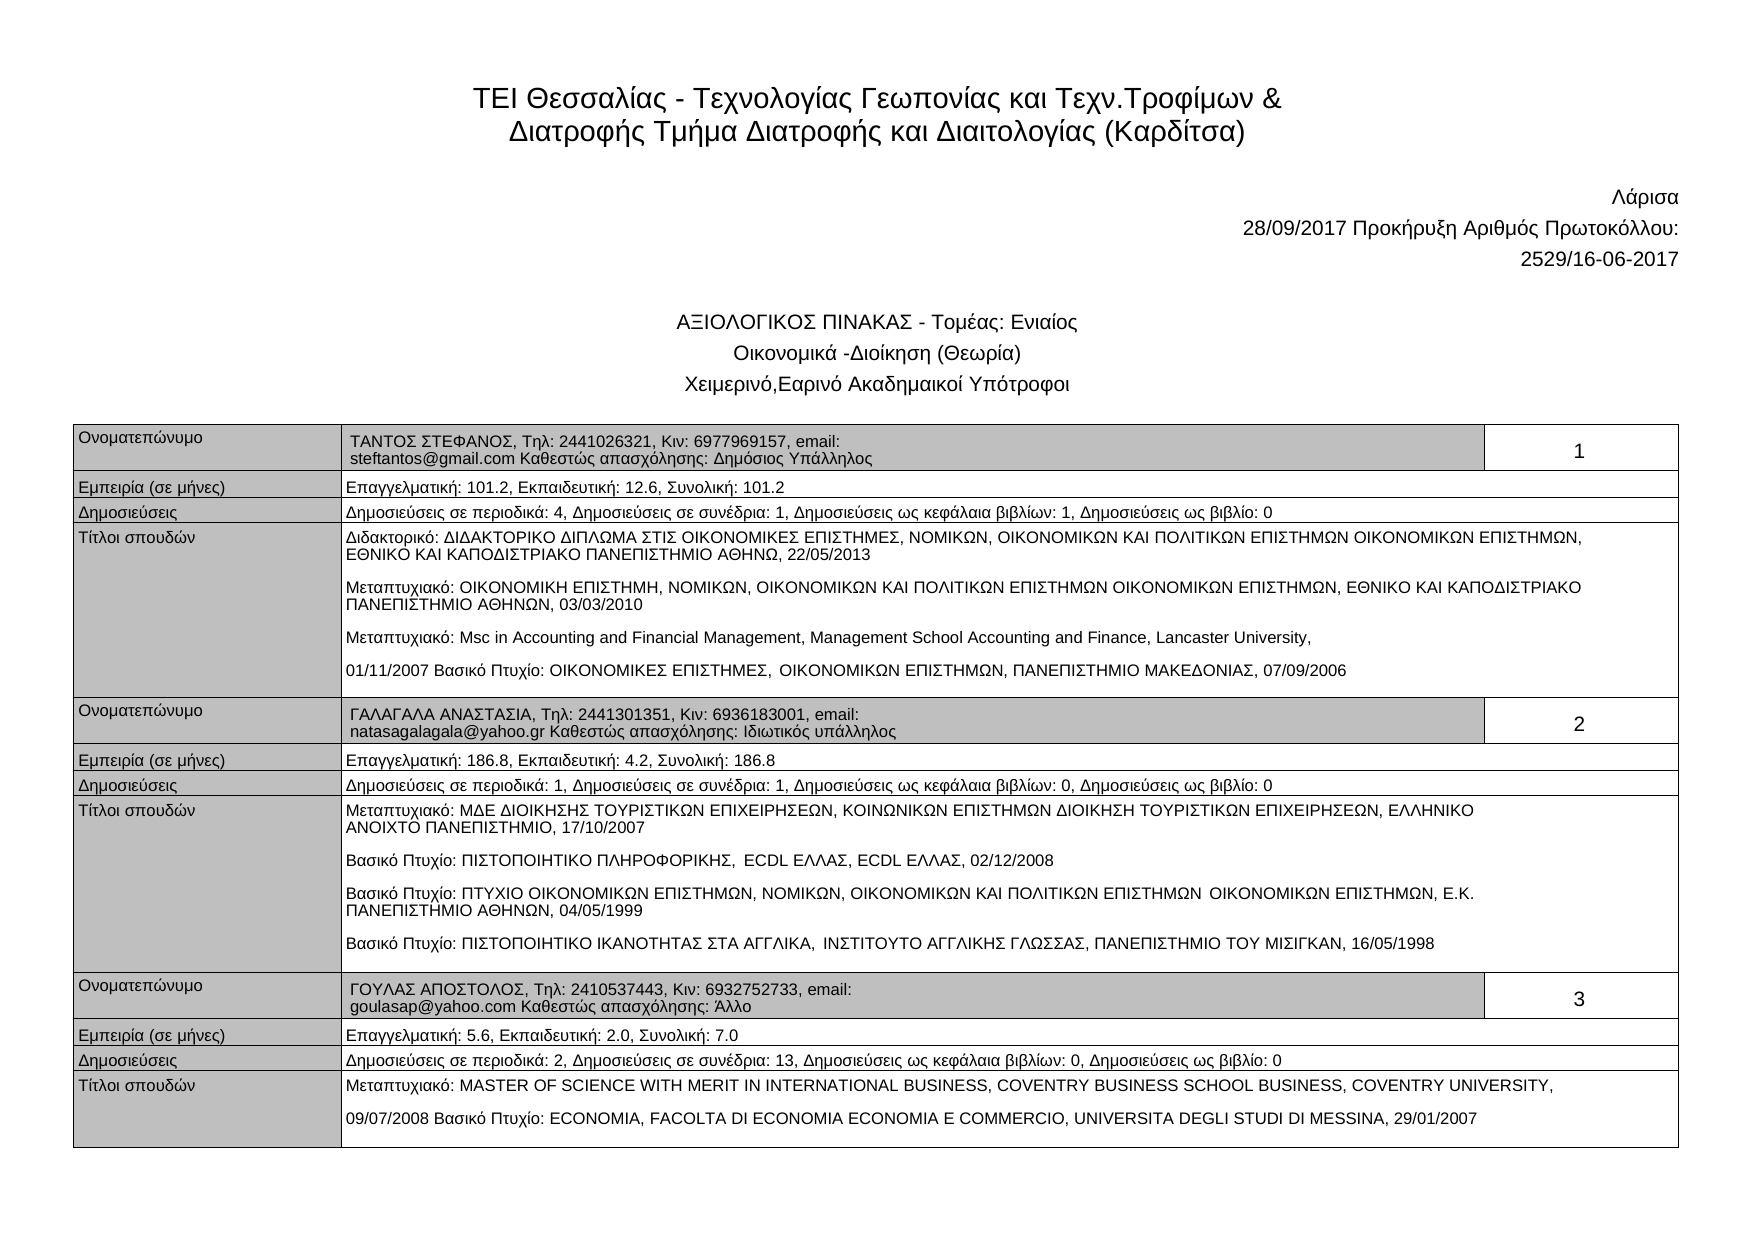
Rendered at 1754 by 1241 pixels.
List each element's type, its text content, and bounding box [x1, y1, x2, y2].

text Λάρισα 28/09/2017 Προκήρυξη Αριθμός Πρωτοκόλλου: 2529/16-06-2017 [1188, 184, 1679, 271]
table_cell Ονοματεπώνυμο [74, 973, 341, 1018]
table_cell Μεταπτυχιακό: ΜΔΕ ΔΙΟΙΚΗΣΗΣ ΤΟΥΡΙΣΤΙΚΩΝ ΕΠΙΧΕΙΡΗΣΕΩΝ, ΚΟΙΝΩΝΙΚΩΝ ΕΠΙΣΤΗΜΩΝ ΔΙΟΙΚΗΣΗ ΤΟΥΡΙΣΤΙΚΩΝ ΕΠΙΧΕΙΡΗΣΕΩΝ, ΕΛΛΗΝΙΚΟ ΑΝΟΙΧΤΟ ΠΑΝΕΠΙΣΤΗΜΙΟ, 17/10/2007 Βασικό Πτυχίο: ΠΙΣΤΟΠΟΙΗΤΙΚΟ ΠΛΗΡΟΦΟΡΙΚΗΣ, ECDL ΕΛΛΑΣ, ECDL ΕΛΛΑΣ, 02/12/2008 Βασικό Πτυχίο: ΠΤΥΧΙΟ ΟΙΚΟΝΟΜΙΚΩΝ ΕΠΙΣΤΗΜΩΝ, ΝΟΜΙΚΩΝ, ΟΙΚΟΝΟΜΙΚΩΝ ΚΑΙ ΠΟΛΙΤΙΚΩΝ ΕΠΙΣΤΗΜΩΝ ΟΙΚΟΝΟΜΙΚΩΝ ΕΠΙΣΤΗΜΩΝ, Ε.Κ. ΠΑΝΕΠΙΣΤΗΜΙΟ ΑΘΗΝΩΝ, 04/05/1999 Βασικό Πτυχίο: ΠΙΣΤΟΠΟΙΗΤΙΚΟ ΙΚΑΝΟΤΗΤΑΣ ΣΤΑ ΑΓΓΛΙΚΑ, ΙΝΣΤΙΤΟΥΤΟ ΑΓΓΛΙΚΗΣ ΓΛΩΣΣΑΣ, ΠΑΝΕΠΙΣΤΗΜΙΟ ΤΟΥ ΜΙΣΙΓΚΑΝ, 16/05/1998 [342, 796, 1678, 972]
table_cell Διδακτορικό: ΔΙΔΑΚΤΟΡΙΚΟ ΔΙΠΛΩΜΑ ΣΤΙΣ ΟΙΚΟΝΟΜΙΚΕΣ ΕΠΙΣΤΗΜΕΣ, ΝΟΜΙΚΩΝ, ΟΙΚΟΝΟΜΙΚΩΝ ΚΑΙ ΠΟΛΙΤΙΚΩΝ ΕΠΙΣΤΗΜΩΝ ΟΙΚΟΝΟΜΙΚΩΝ ΕΠΙΣΤΗΜΩΝ, ΕΘΝΙΚΟ ΚΑΙ ΚΑΠΟΔΙΣΤΡΙΑΚΟ ΠΑΝΕΠΙΣΤΗΜΙΟ ΑΘΗΝΩ, 22/05/2013 Μεταπτυχιακό: ΟΙΚΟΝΟΜΙΚΗ ΕΠΙΣΤΗΜΗ, ΝΟΜΙΚΩΝ, ΟΙΚΟΝΟΜΙΚΩΝ ΚΑΙ ΠΟΛΙΤΙΚΩΝ ΕΠΙΣΤΗΜΩΝ ΟΙΚΟΝΟΜΙΚΩΝ ΕΠΙΣΤΗΜΩΝ, ΕΘΝΙΚΟ ΚΑΙ ΚΑΠΟΔΙΣΤΡΙΑΚΟ ΠΑΝΕΠΙΣΤΗΜΙΟ ΑΘΗΝΩΝ, 03/03/2010 Μεταπτυχιακό: Msc in Accounting and Financial Management, Management School Accounting and Finance, Lancaster University, 01/11/2007 Βασικό Πτυχίο: ΟΙΚΟΝΟΜΙΚΕΣ ΕΠΙΣΤΗΜΕΣ, ΟΙΚΟΝΟΜΙΚΩΝ ΕΠΙΣΤΗΜΩΝ, ΠΑΝΕΠΙΣΤΗΜΙΟ ΜΑΚΕΔΟΝΙΑΣ, 07/09/2006 [342, 523, 1678, 697]
table_cell Δημοσιεύσεις σε περιοδικά: 1, Δημοσιεύσεις σε συνέδρια: 1, Δημοσιεύσεις ως κεφάλαια βιβλίων: 0, Δημοσιεύσεις ως βιβλίο: 0 [342, 771, 1678, 795]
table_cell Δημοσιεύσεις [74, 498, 341, 522]
table_cell Μεταπτυχιακό: MASTER OF SCIENCE WITH MERIT IN INTERNATIONAL BUSINESS, COVENTRY BUSINESS SCHOOL BUSINESS, COVENTRY UNIVERSITY, 09/07/2008 Βασικό Πτυχίο: ECONOMIA, FACOLTA DI ECONOMIA ECONOMIA E COMMERCIO, UNIVERSITA DEGLI STUDI DI MESSINA, 29/01/2007 [342, 1071, 1678, 1147]
table_cell Εμπειρία (σε μήνες) [74, 1019, 341, 1045]
table_cell Δημοσιεύσεις σε περιοδικά: 4, Δημοσιεύσεις σε συνέδρια: 1, Δημοσιεύσεις ως κεφάλαια βιβλίων: 1, Δημοσιεύσεις ως βιβλίο: 0 [342, 498, 1678, 522]
table_cell Ονοματεπώνυμο [74, 698, 341, 743]
table_cell Τίτλοι σπουδών [74, 796, 341, 972]
table_cell Τίτλοι σπουδών [74, 523, 341, 697]
table_cell Εμπειρία (σε μήνες) [74, 471, 341, 497]
table_header 1 [1485, 425, 1678, 470]
table_cell 3 [1485, 973, 1678, 1018]
table_cell Επαγγελματική: 5.6, Εκπαιδευτική: 2.0, Συνολική: 7.0 [342, 1019, 1678, 1045]
table_header ΤΑΝΤΟΣ ΣΤΕΦΑΝΟΣ, Τηλ: 2441026321, Κιν: 6977969157, email: steftantos@gmail.com Καθεστώς απασχόλησης: Δημόσιος Υπάλληλος [342, 425, 1484, 470]
text ΤΕΙ Θεσσαλίας - Τεχνολογίας Γεωπονίας και Τεχν.Τροφίμων & Διατροφής Τμήμα Διατροφής και Διαιτολογίας (Καρδίτσα) [401, 82, 1353, 148]
table_cell ΓΟΥΛΑΣ ΑΠΟΣΤΟΛΟΣ, Τηλ: 2410537443, Κιν: 6932752733, email: goulasap@yahoo.com Καθεστώς απασχόλησης: Άλλο [342, 973, 1484, 1018]
table_cell Επαγγελματική: 186.8, Εκπαιδευτική: 4.2, Συνολική: 186.8 [342, 744, 1678, 770]
table_cell 2 [1485, 698, 1678, 743]
table_header Ονοματεπώνυμο [74, 425, 341, 470]
table_cell Εμπειρία (σε μήνες) [74, 744, 341, 770]
table_cell Τίτλοι σπουδών [74, 1071, 341, 1147]
table_cell Επαγγελματική: 101.2, Εκπαιδευτική: 12.6, Συνολική: 101.2 [342, 471, 1678, 497]
text ΑΞΙΟΛΟΓΙΚΟΣ ΠΙΝΑΚΑΣ - Τομέας: Ενιαίος Οικονομικά -Διοίκηση (Θεωρία) Χειμερινό,Εαρινό Ακαδημαικοί Υπότροφοι [651, 309, 1102, 396]
table_cell ΓΑΛΑΓΑΛΑ ΑΝΑΣΤΑΣΙΑ, Τηλ: 2441301351, Κιν: 6936183001, email: natasagalagala@yahoo.gr Καθεστώς απασχόλησης: Ιδιωτικός υπάλληλος [342, 698, 1484, 743]
table_cell Δημοσιεύσεις [74, 771, 341, 795]
table_cell Δημοσιεύσεις [74, 1046, 341, 1070]
table_cell Δημοσιεύσεις σε περιοδικά: 2, Δημοσιεύσεις σε συνέδρια: 13, Δημοσιεύσεις ως κεφάλαια βιβλίων: 0, Δημοσιεύσεις ως βιβλίο: 0 [342, 1046, 1678, 1070]
